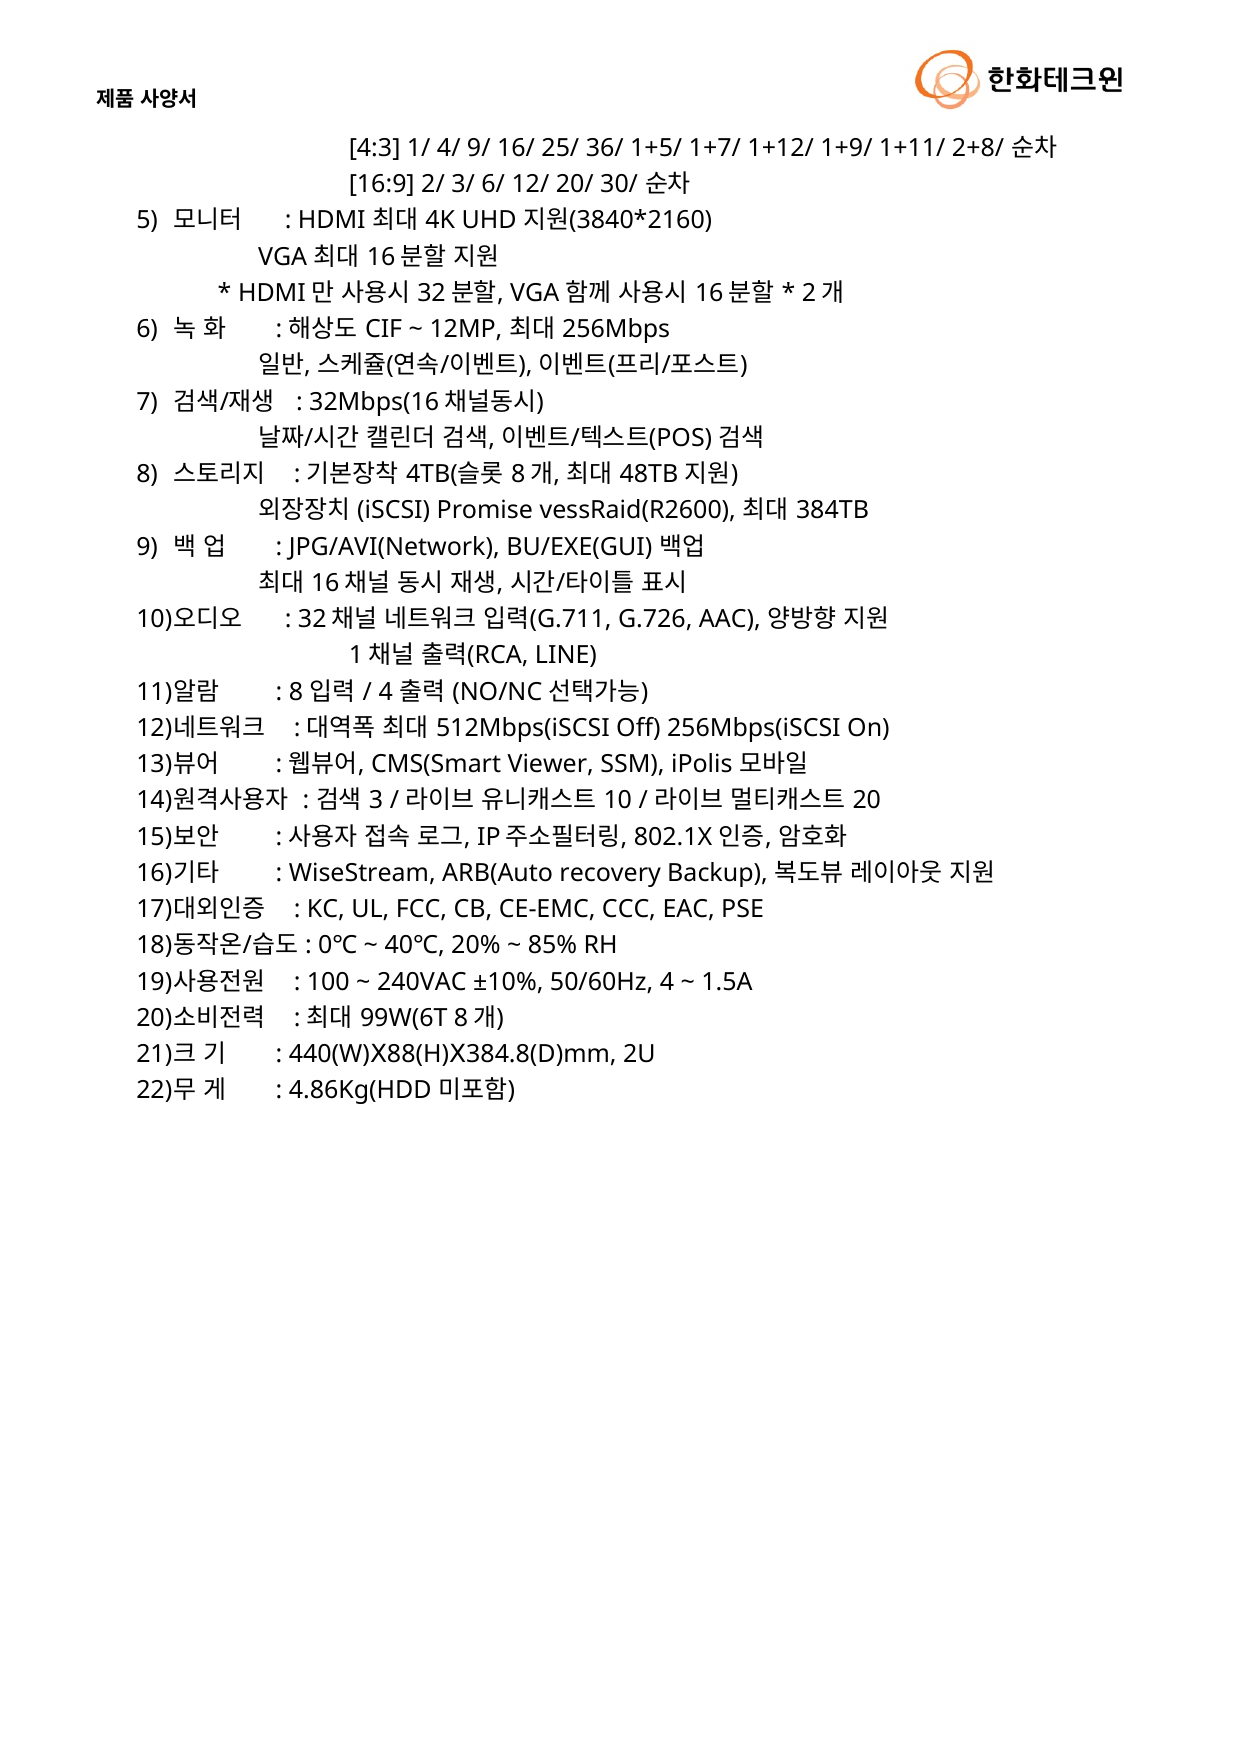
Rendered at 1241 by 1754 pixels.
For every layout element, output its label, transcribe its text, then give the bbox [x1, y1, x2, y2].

text 1채널 출력(RCA, LINE) [173, 635, 1165, 671]
list 오디오 : 32채널 네트워크 입력(G.711, G.726, AAC), 양방향 지원 [136, 598, 1165, 635]
list 사용전원 : 100 ~ 240VAC ±10%, 50/60Hz, 4 ~ 1.5A [136, 961, 1165, 997]
list 스토리지 : 기본장착 4TB(슬롯 8개, 최대 48TB 지원) [136, 453, 1165, 490]
text 일반, 스케쥴(연속/이벤트), 이벤트(프리/포스트) [173, 345, 1165, 381]
list 원격사용자 : 검색 3 / 라이브 유니캐스트 10 / 라이브 멀티캐스트 20 [136, 780, 1165, 816]
list 녹 화 : 해상도 CIF ~ 12MP, 최대 256Mbps [136, 308, 1165, 345]
text [16:9] 2/ 3/ 6/ 12/ 20/ 30/ 순차 [173, 163, 1165, 200]
text * HDMI만 사용시 32분할, VGA 함께 사용시 16분할 * 2개 [75, 272, 1165, 308]
text VGA 최대 16분할 지원 [173, 236, 1165, 272]
list 크 기 : 440(W)Ⅹ88(H)Ⅹ384.8(D)mm, 2U [136, 1033, 1165, 1070]
text [4:3] 1/ 4/ 9/ 16/ 25/ 36/ 1+5/ 1+7/ 1+12/ 1+9/ 1+11/ 2+8/ 순차 [173, 127, 1165, 163]
list 모니터 : HDMI 최대 4K UHD 지원(3840*2160) [136, 200, 1165, 236]
text 최대 16채널 동시 재생, 시간/타이틀 표시 [173, 562, 1165, 598]
list 무 게 : 4.86Kg(HDD 미포함) [136, 1070, 1165, 1106]
text 외장장치 (iSCSI) Promise vessRaid(R2600), 최대 384TB [173, 490, 1165, 526]
list 대외인증 : KC, UL, FCC, CB, CE-EMC, CCC, EAC, PSE [136, 888, 1165, 925]
list 기타 : WiseStream, ARB(Auto recovery Backup), 복도뷰 레이아웃 지원 [136, 852, 1165, 888]
list 검색/재생 : 32Mbps(16채널동시) 날짜/시간 캘린더 검색, 이벤트/텍스트(POS) 검색 [136, 381, 1165, 453]
list 알람 : 8 입력 / 4 출력 (NO/NC 선택가능) [136, 671, 1165, 707]
list 뷰어 : 웹뷰어, CMS(Smart Viewer, SSM), iPolis 모바일 [136, 743, 1165, 780]
list 보안 : 사용자 접속 로그, IP주소필터링, 802.1X 인증, 암호화 [136, 816, 1165, 852]
list 소비전력 : 최대 99W(6T 8개) [136, 997, 1165, 1033]
list 네트워크 : 대역폭 최대 512Mbps(iSCSI Off) 256Mbps(iSCSI On) [136, 707, 1165, 743]
picture [870, 42, 1166, 116]
list 동작온/습도 : 0℃ ~ 40℃, 20% ~ 85% RH [136, 925, 1165, 961]
list 백 업 : JPG/AVI(Network), BU/EXE(GUI) 백업 [136, 526, 1165, 562]
